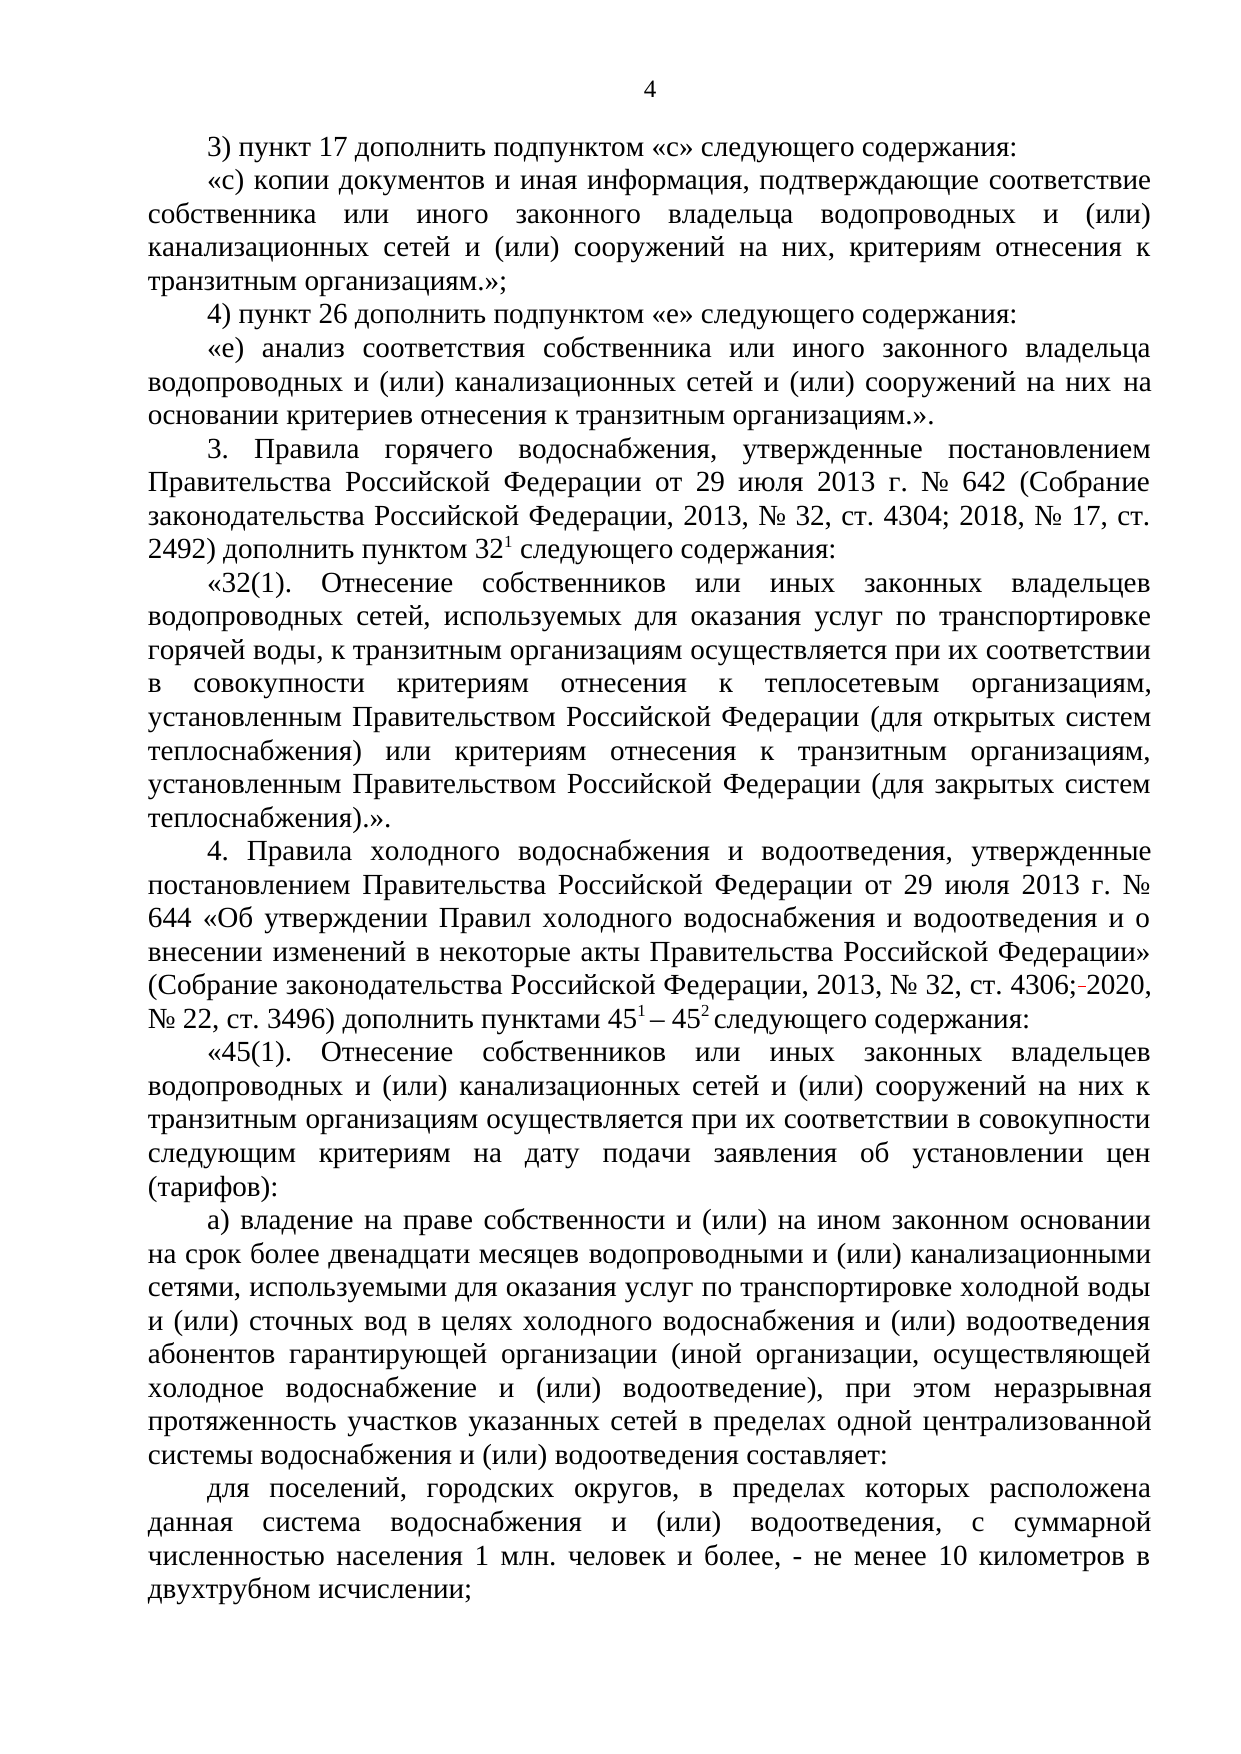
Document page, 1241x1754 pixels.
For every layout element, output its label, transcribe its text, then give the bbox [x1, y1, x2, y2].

text 3. Правила горячего водоснабжения, утвержденные постановлением Правительства Российской Федерации от 29 июля 2013 г. № 642 (Собрание законодательства Российской Федерации, 2013, № 32, ст. 4304; 2018, № 17, ст. 2492) дополнить пунктом 321 следующего содержания: [148, 431, 1152, 565]
text «45(1). Отнесение собственников или иных законных владельцев водопроводных и (или) канализационных сетей и (или) сооружений на них к транзитным организациям осуществляется при их соответствии в совокупности следующим критериям на дату подачи заявления об установлении цен (тарифов): [148, 1034, 1152, 1202]
text «с) копии документов и иная информация, подтверждающие соответствие собственника или иного законного владельца водопроводных и (или) канализационных сетей и (или) сооружений на них, критериям отнесения к транзитным организациям.»; [148, 162, 1152, 297]
text 4) пункт 26 дополнить подпунктом «е» следующего содержания: [148, 297, 1152, 330]
text а) владение на праве собственности и (или) на ином законном основании на срок более двенадцати месяцев водопроводными и (или) канализационными сетями, используемыми для оказания услуг по транспортировке холодной воды и (или) сточных вод в целях холодного водоснабжения и (или) водоотведения абонентов гарантирующей организации (иной организации, осуществляющей холодное водоснабжение и (или) водоотведение), при этом неразрывная протяженность участков указанных сетей в пределах одной централизованной системы водоснабжения и (или) водоотведения составляет: [148, 1202, 1152, 1471]
text 3) пункт 17 дополнить подпунктом «с» следующего содержания: [148, 129, 1152, 162]
text 4. Правила холодного водоснабжения и водоотведения, утвержденные постановлением Правительства Российской Федерации от 29 июля 2013 г. № 644 «Об утверждении Правил холодного водоснабжения и водоотведения и о внесении изменений в некоторые акты Правительства Российской Федерации» (Собрание законодательства Российской Федерации, 2013, № 32, ст. 4306; 2020, № 22, ст. 3496) дополнить пунктами 451 – 452 следующего содержания: [148, 833, 1152, 1034]
text «32(1). Отнесение собственников или иных законных владельцев водопроводных сетей, используемых для оказания услуг по транспортировке горячей воды, к транзитным организациям осуществляется при их соответствии в совокупности критериям отнесения к теплосетевым организациям, установленным Правительством Российской Федерации (для открытых систем теплоснабжения) или критериям отнесения к транзитным организациям, установленным Правительством Российской Федерации (для закрытых систем теплоснабжения).». [148, 565, 1152, 833]
text «е) анализ соответствия собственника или иного законного владельца водопроводных и (или) канализационных сетей и (или) сооружений на них на основании критериев отнесения к транзитным организациям.». [148, 330, 1152, 431]
text для поселений, городских округов, в пределах которых расположена данная система водоснабжения и (или) водоотведения, с суммарной численностью населения 1 млн. человек и более, - не менее 10 километров в двухтрубном исчислении; [148, 1471, 1152, 1605]
